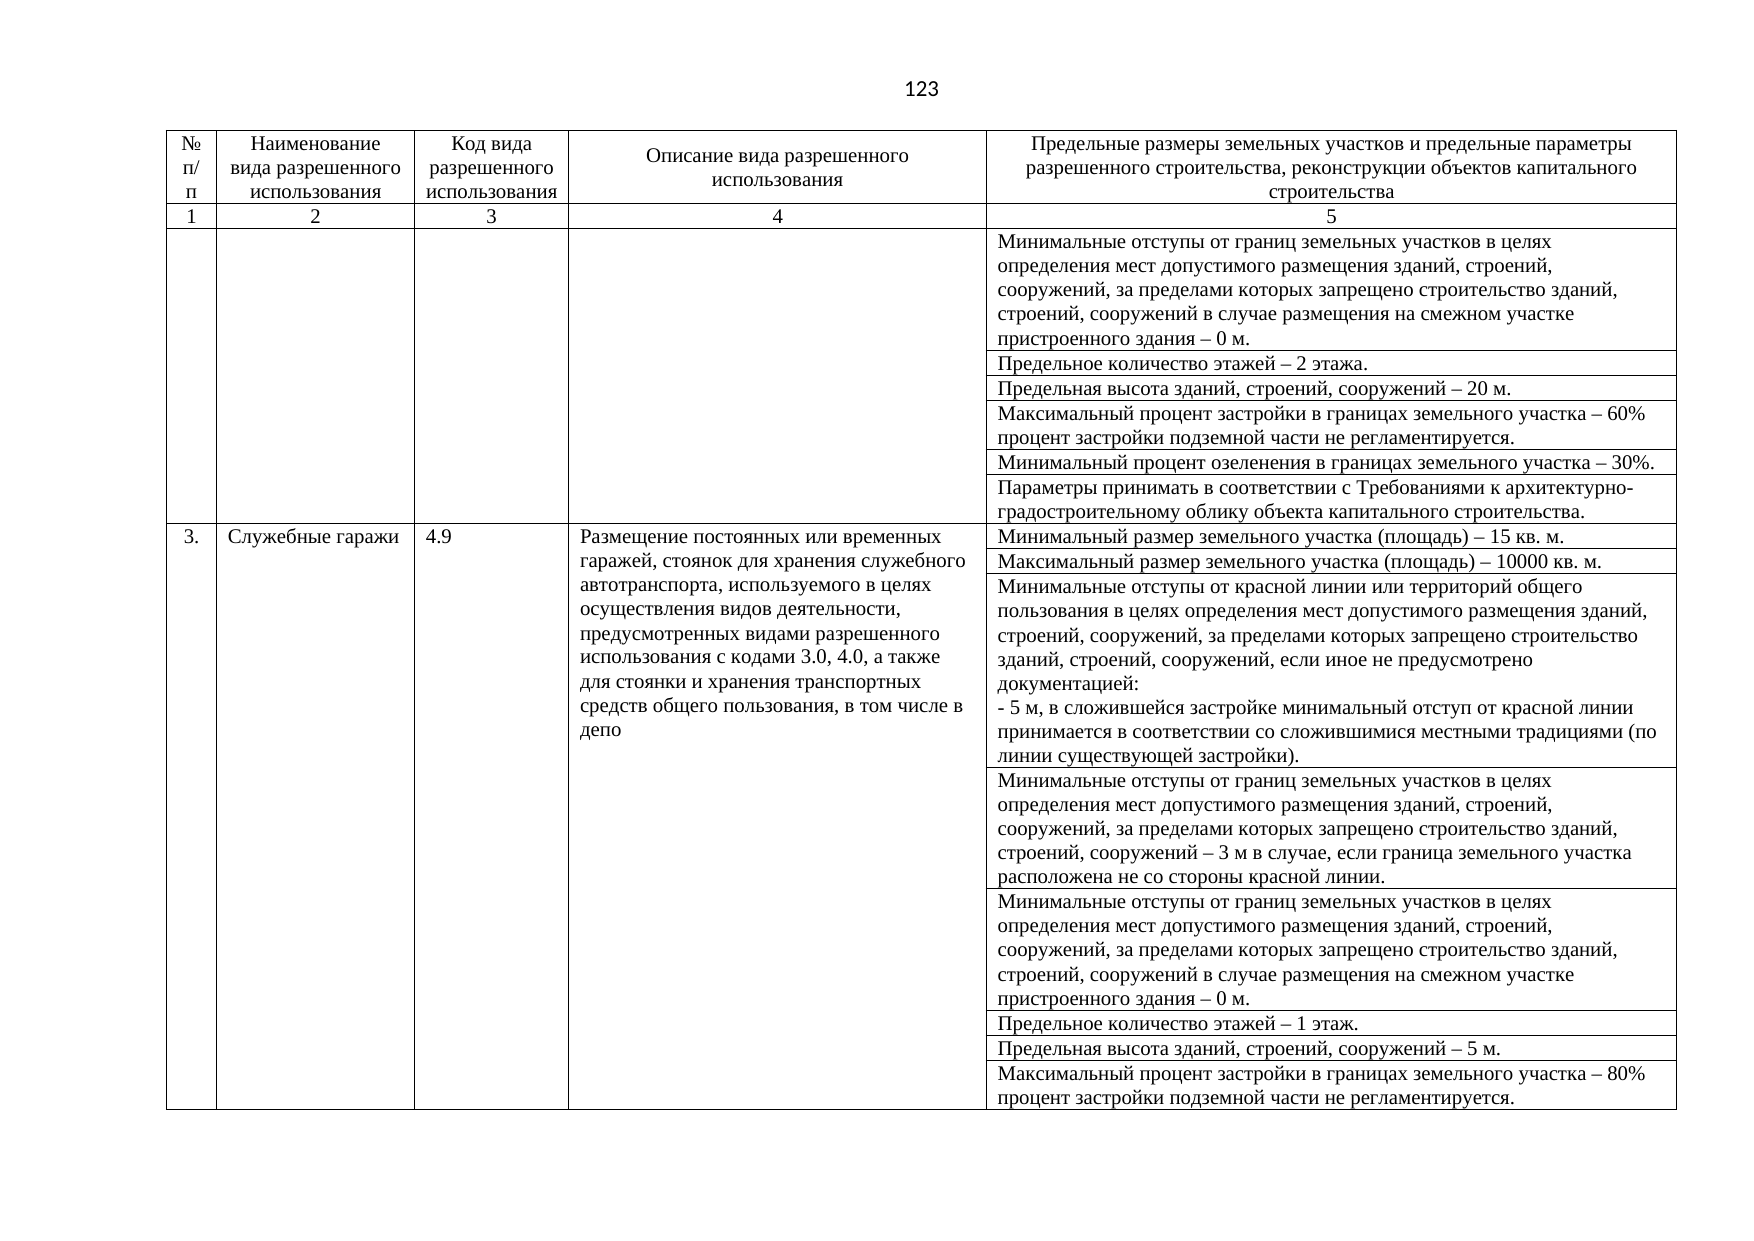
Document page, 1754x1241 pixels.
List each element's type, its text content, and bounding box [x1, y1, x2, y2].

table_cell Минимальные отступы от границ земельных участков в целях определения мест допустимого размещения зданий, строений, сооружений, за пределами которых запрещено строительство зданий, строений, сооружений – 3 м в случае, если граница земельного участка расположена не со стороны красной линии. [987, 768, 1676, 888]
table_cell 4 [569, 204, 986, 228]
table_cell 1 [167, 204, 216, 228]
table_cell Параметры принимать в соответствии с Требованиями к архитектурно-градостроительному облику объекта капитального строительства. [987, 475, 1676, 523]
table_cell Минимальные отступы от границ земельных участков в целях определения мест допустимого размещения зданий, строений, сооружений, за пределами которых запрещено строительство зданий, строений, сооружений в случае размещения на смежном участке пристроенного здания – 0 м. [987, 889, 1676, 1009]
table_cell Предельное количество этажей – 2 этажа. [987, 351, 1676, 374]
table_cell 5 [987, 204, 1676, 228]
table_cell 3 [415, 204, 568, 228]
table_cell Размещение постоянных или временных гаражей, стоянок для хранения служебного автотранспорта, используемого в целях осуществления видов деятельности, предусмотренных видами разрешенного использования с кодами 3.0, 4.0, а также для стоянки и хранения транспортных средств общего пользования, в том числе в депо [569, 524, 986, 1109]
table_cell Максимальный процент застройки в границах земельного участка – 80% процент застройки подземной части не регламентируется. [987, 1061, 1676, 1109]
table_header Код вида разрешенного использования [415, 131, 568, 203]
table_cell Предельная высота зданий, строений, сооружений – 20 м. [987, 376, 1676, 400]
table_cell 2 [217, 204, 414, 228]
table_cell Служебные гаражи [217, 524, 414, 1109]
table_cell Максимальный размер земельного участка (площадь) – 10000 кв. м. [987, 549, 1676, 573]
table_cell Минимальные отступы от красной линии или территорий общего пользования в целях определения мест допустимого размещения зданий, строений, сооружений, за пределами которых запрещено строительство зданий, строений, сооружений, если иное не предусмотрено документацией: - 5 м, в сложившейся застройке минимальный отступ от красной линии принимается в соответствии со сложившимися местными традициями (по линии существующей застройки). [987, 574, 1676, 767]
table_cell Минимальный процент озеленения в границах земельного участка – 30%. [987, 450, 1676, 474]
table_header Наименование вида разрешенного использования [217, 131, 414, 203]
table_cell Предельное количество этажей – 1 этаж. [987, 1011, 1676, 1035]
table_cell Максимальный процент застройки в границах земельного участка – 60% процент застройки подземной части не регламентируется. [987, 401, 1676, 449]
table_cell Минимальный размер земельного участка (площадь) – 15 кв. м. [987, 524, 1676, 548]
table_header Описание вида разрешенного использования [569, 131, 986, 203]
table_cell Предельная высота зданий, строений, сооружений – 5 м. [987, 1036, 1676, 1060]
table_cell 4.9 [415, 524, 568, 1109]
table_cell 3. [167, 524, 216, 1109]
table_cell Минимальные отступы от границ земельных участков в целях определения мест допустимого размещения зданий, строений, сооружений, за пределами которых запрещено строительство зданий, строений, сооружений в случае размещения на смежном участке пристроенного здания – 0 м. [987, 229, 1676, 349]
table_header Предельные размеры земельных участков и предельные параметры разрешенного строительства, реконструкции объектов капитального строительства [987, 131, 1676, 203]
table_header № п/п [167, 131, 216, 203]
